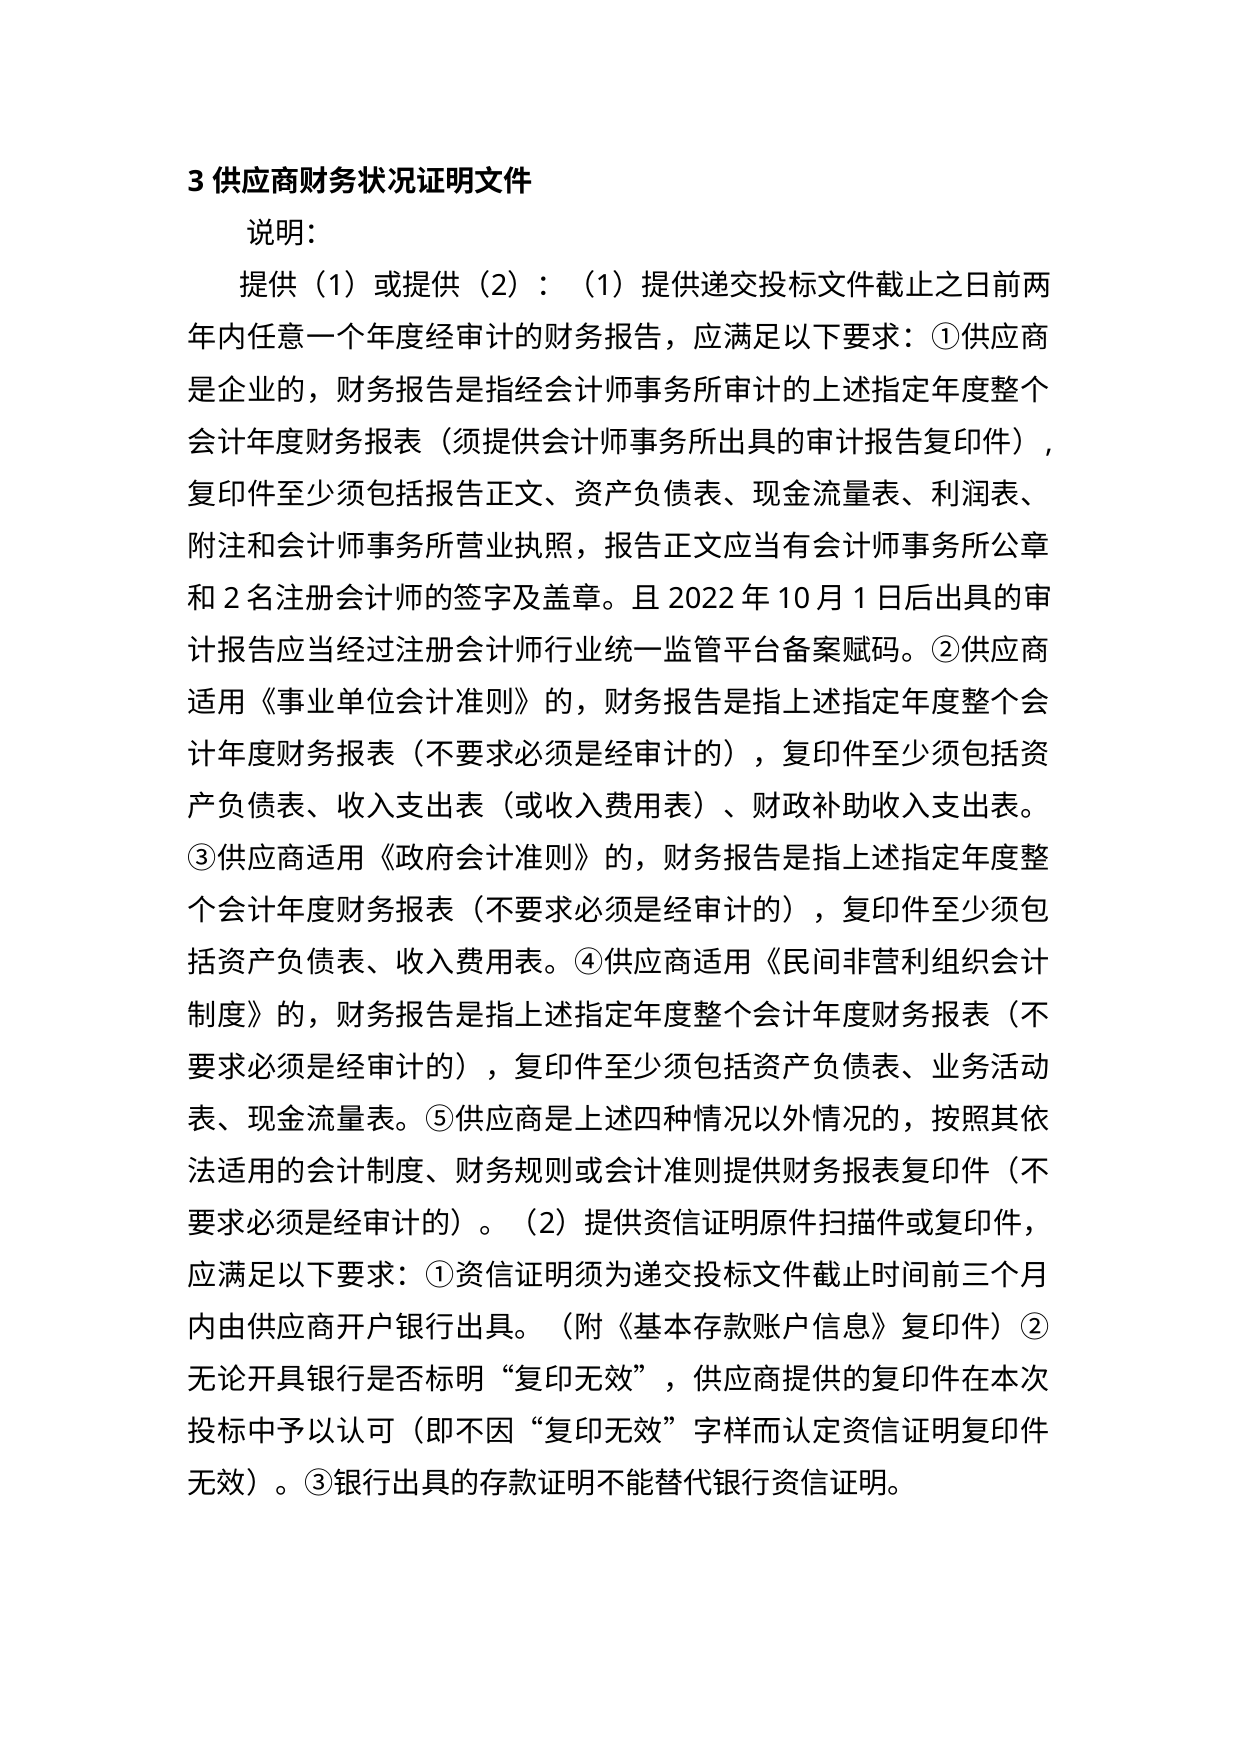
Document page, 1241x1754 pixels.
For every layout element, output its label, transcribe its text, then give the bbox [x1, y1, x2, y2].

text 说明： [187, 202, 1053, 254]
text 3 供应商财务状况证明文件 [187, 150, 1053, 202]
text 提供（1）或提供（2）：（1）提供递交投标文件截止之日前两年内任意一个年度经审计的财务报告，应满足以下要求：①供应商是企业的，财务报告是指经会计师事务所审计的上述指定年度整个会计年度财务报表（须提供会计师事务所出具的审计报告复印件）,复印件至少须包括报告正文、资产负债表、现金流量表、利润表、附注和会计师事务所营业执照，报告正文应当有会计师事务所公章和2名注册会计师的签字及盖章。且2022年10月1日后出具的审计报告应当经过注册会计师行业统一监管平台备案赋码。②供应商适用《事业单位会计准则》的，财务报告是指上述指定年度整个会计年度财务报表（不要求必须是经审计的），复印件至少须包括资产负债表、收入支出表（或收入费用表）、财政补助收入支出表。③供应商适用《政府会计准则》的，财务报告是指上述指定年度整个会计年度财务报表（不要求必须是经审计的），复印件至少须包括资产负债表、收入费用表。④供应商适用《民间非营利组织会计制度》的，财务报告是指上述指定年度整个会计年度财务报表（不要求必须是经审计的），复印件至少须包括资产负债表、业务活动表、现金流量表。⑤供应商是上述四种情况以外情况的，按照其依法适用的会计制度、财务规则或会计准则提供财务报表复印件（不要求必须是经审计的）。（2）提供资信证明原件扫描件或复印件，应满足以下要求：①资信证明须为递交投标文件截止时间前三个月内由供应商开户银行出具。（附《基本存款账户信息》复印件）②无论开具银行是否标明“复印无效”，供应商提供的复印件在本次投标中予以认可（即不因“复印无效”字样而认定资信证明复印件无效）。③银行出具的存款证明不能替代银行资信证明。 [187, 254, 1053, 1504]
